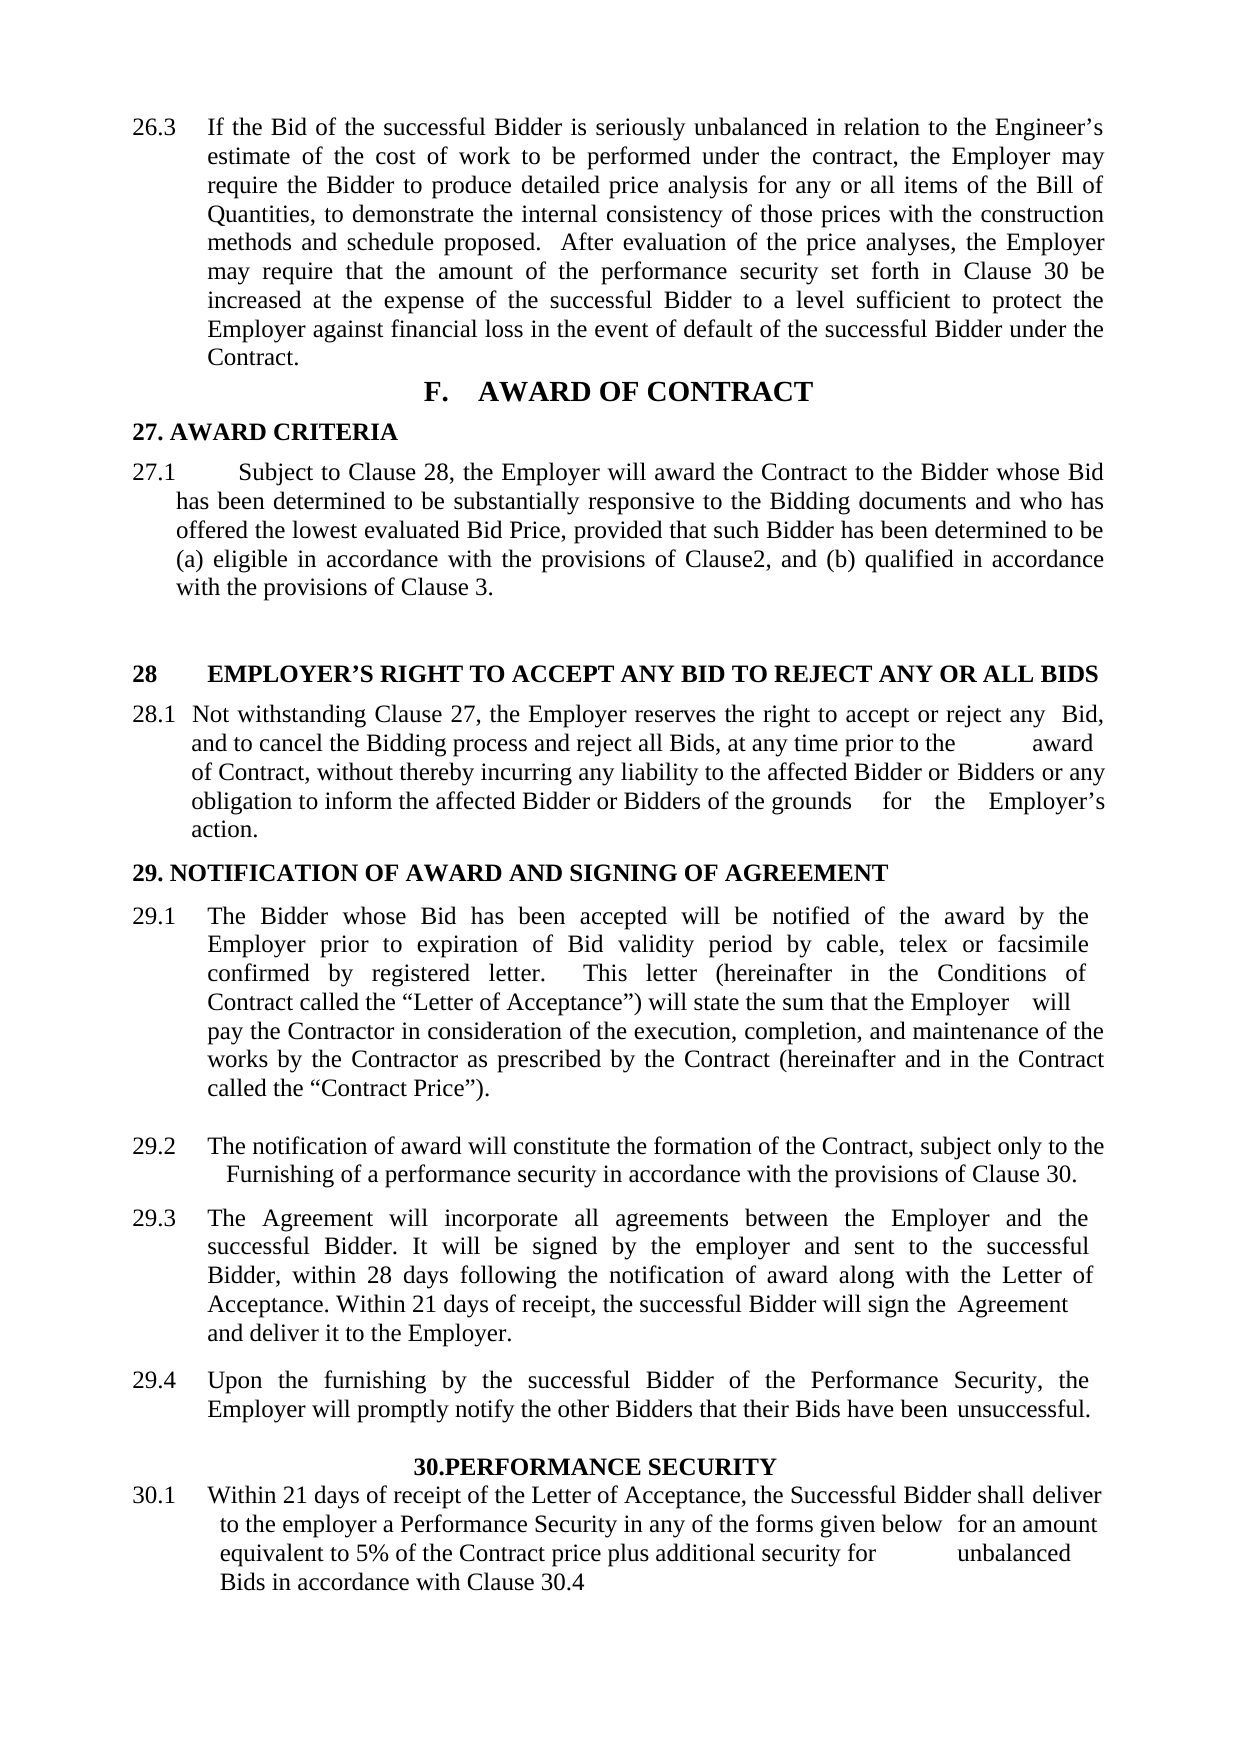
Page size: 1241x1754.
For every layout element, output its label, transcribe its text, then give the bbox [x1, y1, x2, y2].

subtitle F. AWARD OF CONTRACT [132, 374, 1105, 407]
list If the Bid of the successful Bidder is seriously unbalanced in relation to the Engineer’s estimate of the cost of work to be performed under the contract, the Employer may require the Bidder to produce detailed price analysis for any or all items of the Bill of Quantities, to demonstrate the internal consistency of those prices with the construction methods and schedule proposed. After evaluation of the price analyses, the Employer may require that the amount of the performance security set forth in Clause 30 be increased at the expense of the successful Bidder to a level sufficient to protect the Employer against financial loss in the event of default of the successful Bidder under the Contract. [132, 112, 1105, 371]
list 30.PERFORMANCE SECURITY [338, 1452, 1105, 1481]
text pay the Contractor in consideration of the execution, completion, and maintenance of the works by the Contractor as prescribed by the Contract (hereinafter and in the Contract called the “Contract Price”). [207, 1016, 1105, 1102]
text 29.4 Upon the furnishing by the successful Bidder of the Performance Security, the Employer will promptly notify the other Bidders that their Bids have been unsuccessful. [132, 1366, 1105, 1423]
text 29.2 The notification of award will constitute the formation of the Contract, subject only to the [132, 1131, 1105, 1159]
text 29. NOTIFICATION OF AWARD AND SIGNING OF AGREEMENT [132, 858, 1105, 886]
text 30.1 Within 21 days of receipt of the Letter of Acceptance, the Successful Bidder shall deliver [132, 1481, 1105, 1509]
list Subject to Clause 28, the Employer will award the Contract to the Bidder whose Bid has been determined to be substantially responsive to the Bidding documents and who has offered the lowest evaluated Bid Price, provided that such Bidder has been determined to be (a) eligible in accordance with the provisions of Clause2, and (b) qualified in accordance with the provisions of Clause 3. [132, 457, 1105, 601]
text equivalent to 5% of the Contract price plus additional security for unbalanced [132, 1538, 1105, 1567]
text 29.1 The Bidder whose Bid has been accepted will be notified of the award by the Employer prior to expiration of Bid validity period by cable, telex or facsimile confirmed by registered letter. This letter (hereinafter in the Conditions of Contract called the “Letter of Acceptance”) will state the sum that the Employer will [132, 901, 1105, 1016]
text 27. AWARD CRITERIA [132, 417, 1105, 446]
text Bids in accordance with Clause 30.4 [132, 1567, 1105, 1596]
text and deliver it to the Employer. [132, 1318, 1105, 1346]
text Furnishing of a performance security in accordance with the provisions of Clause 30. [132, 1159, 1105, 1188]
text 28 EMPLOYER’S RIGHT TO ACCEPT ANY BID TO REJECT ANY OR ALL BIDS [132, 659, 1105, 687]
text 28.1 Not withstanding Clause 27, the Employer reserves the right to accept or reject any Bid, and to cancel the Bidding process and reject all Bids, at any time prior to the award of Contract, without thereby incurring any liability to the affected Bidder or Bidders or any obligation to inform the affected Bidder or Bidders of the grounds for the Employer’s action. [132, 699, 1105, 843]
text 29.3 The Agreement will incorporate all agreements between the Employer and the successful Bidder. It will be signed by the employer and sent to the successful Bidder, within 28 days following the notification of award along with the Letter of Acceptance. Within 21 days of receipt, the successful Bidder will sign the Agreement [132, 1203, 1105, 1318]
text to the employer a Performance Security in any of the forms given below for an amount [132, 1509, 1105, 1538]
